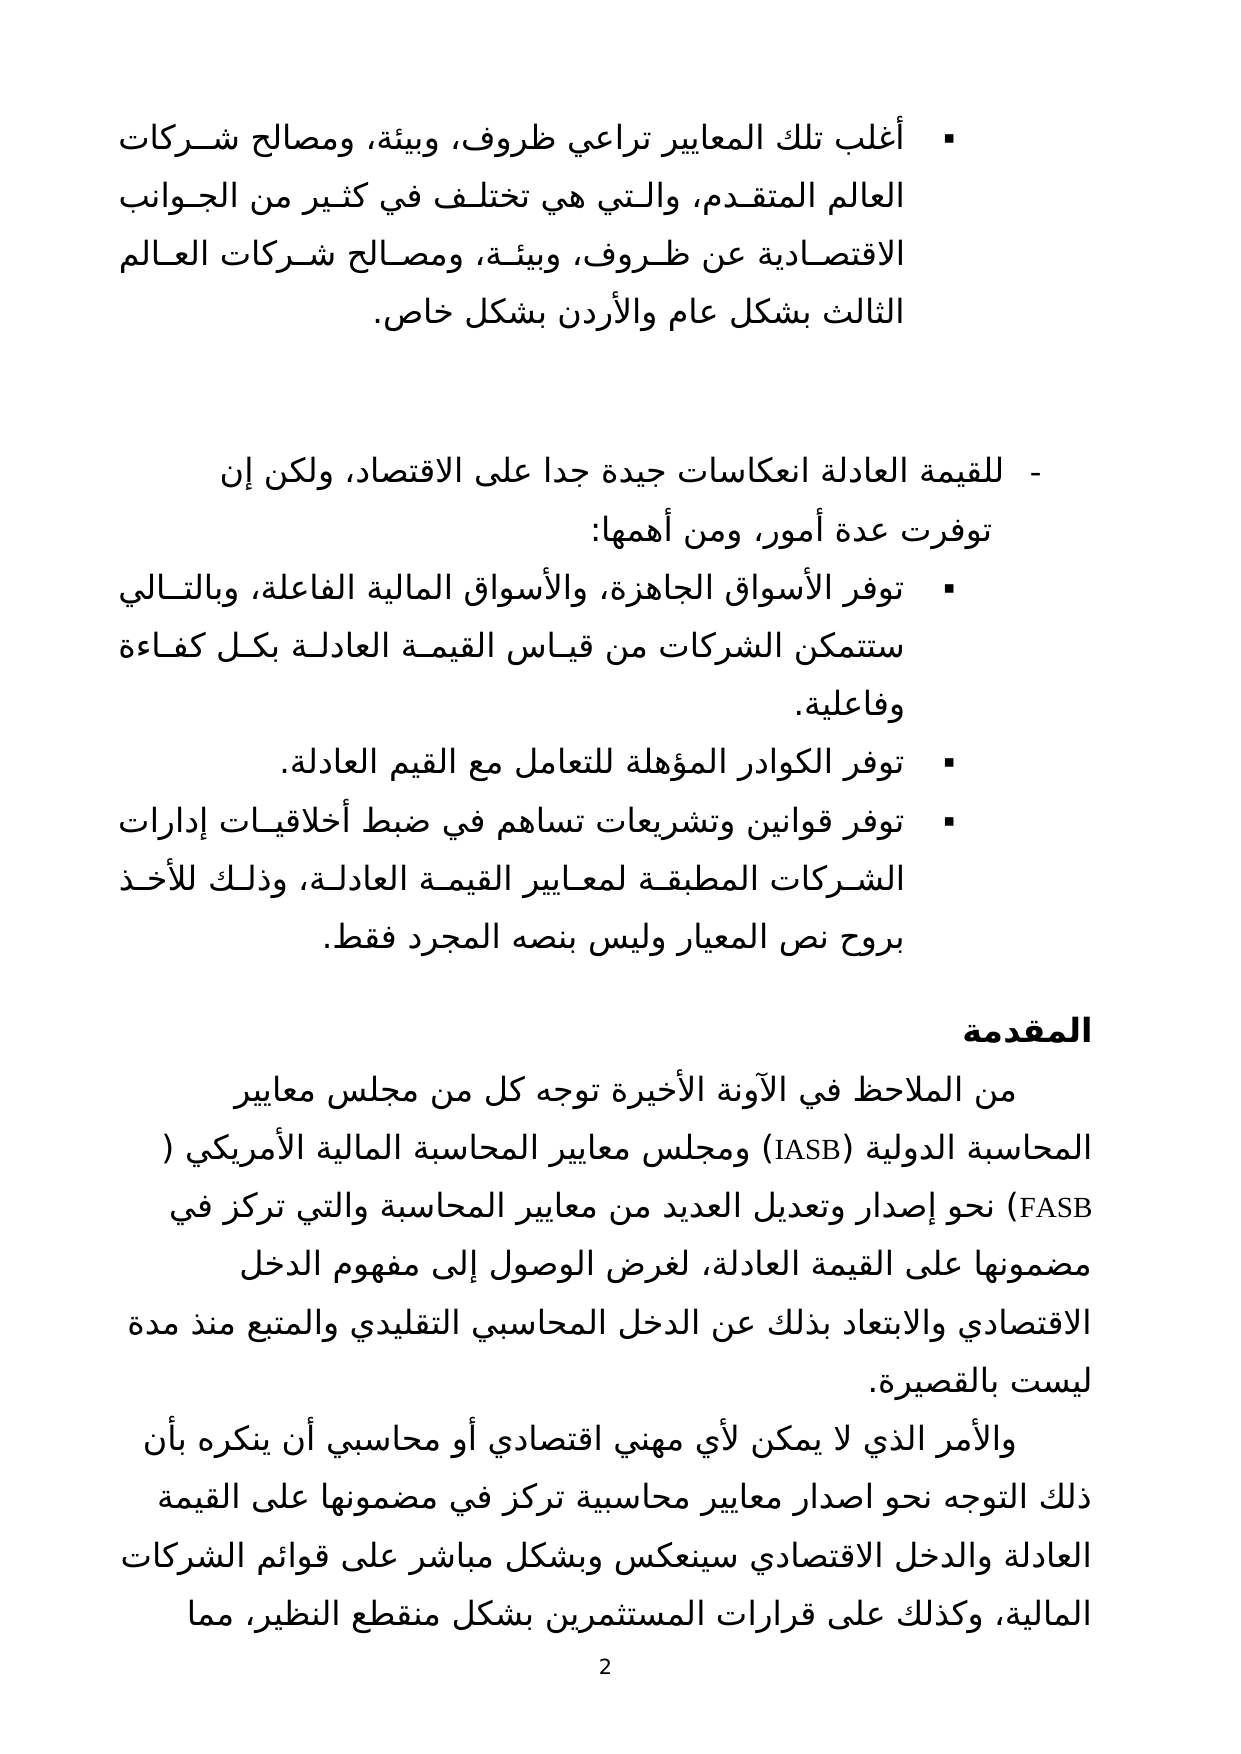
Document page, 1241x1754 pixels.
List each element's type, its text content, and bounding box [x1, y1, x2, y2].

subtitle المقدمة [118, 1012, 1092, 1051]
text من الملاحظ في الآونة الأخيرة توجه كل من مجلس معايير المحاسبة الدولية (IASB) ومجلس معايير المحاسبة المالية الأمريكي (FASB) نحو إصدار وتعديل العديد من معايير المحاسبة والتي تركز في مضمونها على القيمة العادلة، لغرض الوصول إلى مفهوم الدخل الاقتصادي والابتعاد بذلك عن الدخل المحاسبي التقليدي والمتبع منذ مدة ليست بالقصيرة. [118, 1070, 1092, 1400]
list توفر قوانين وتشريعات تساهم في ضبط أخلاقيات إدارات الشركات المطبقة لمعايير القيمة العادلة، وذلك للأخذ بروح نص المعيار وليس بنصه المجرد فقط. [118, 801, 942, 957]
list توفر الكوادر المؤهلة للتعامل مع القيم العادلة. [118, 743, 942, 782]
list أغلب تلك المعايير تراعي ظروف، وبيئة، ومصالح شركات العالم المتقدم، والتي هي تختلف في كثير من الجوانب الاقتصادية عن ظروف، وبيئة، ومصالح شركات العالم الثالث بشكل عام والأردن بشكل خاص. [118, 118, 942, 332]
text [118, 1419, 1092, 1633]
list للقيمة العادلة انعكاسات جيدة جدا على الاقتصاد، ولكن إن توفرت عدة أمور، ومن أهمها: [118, 452, 1030, 549]
list توفر الأسواق الجاهزة، والأسواق المالية الفاعلة، وبالتالي ستتمكن الشركات من قياس القيمة العادلة بكل كفاءة وفاعلية. [118, 568, 942, 724]
